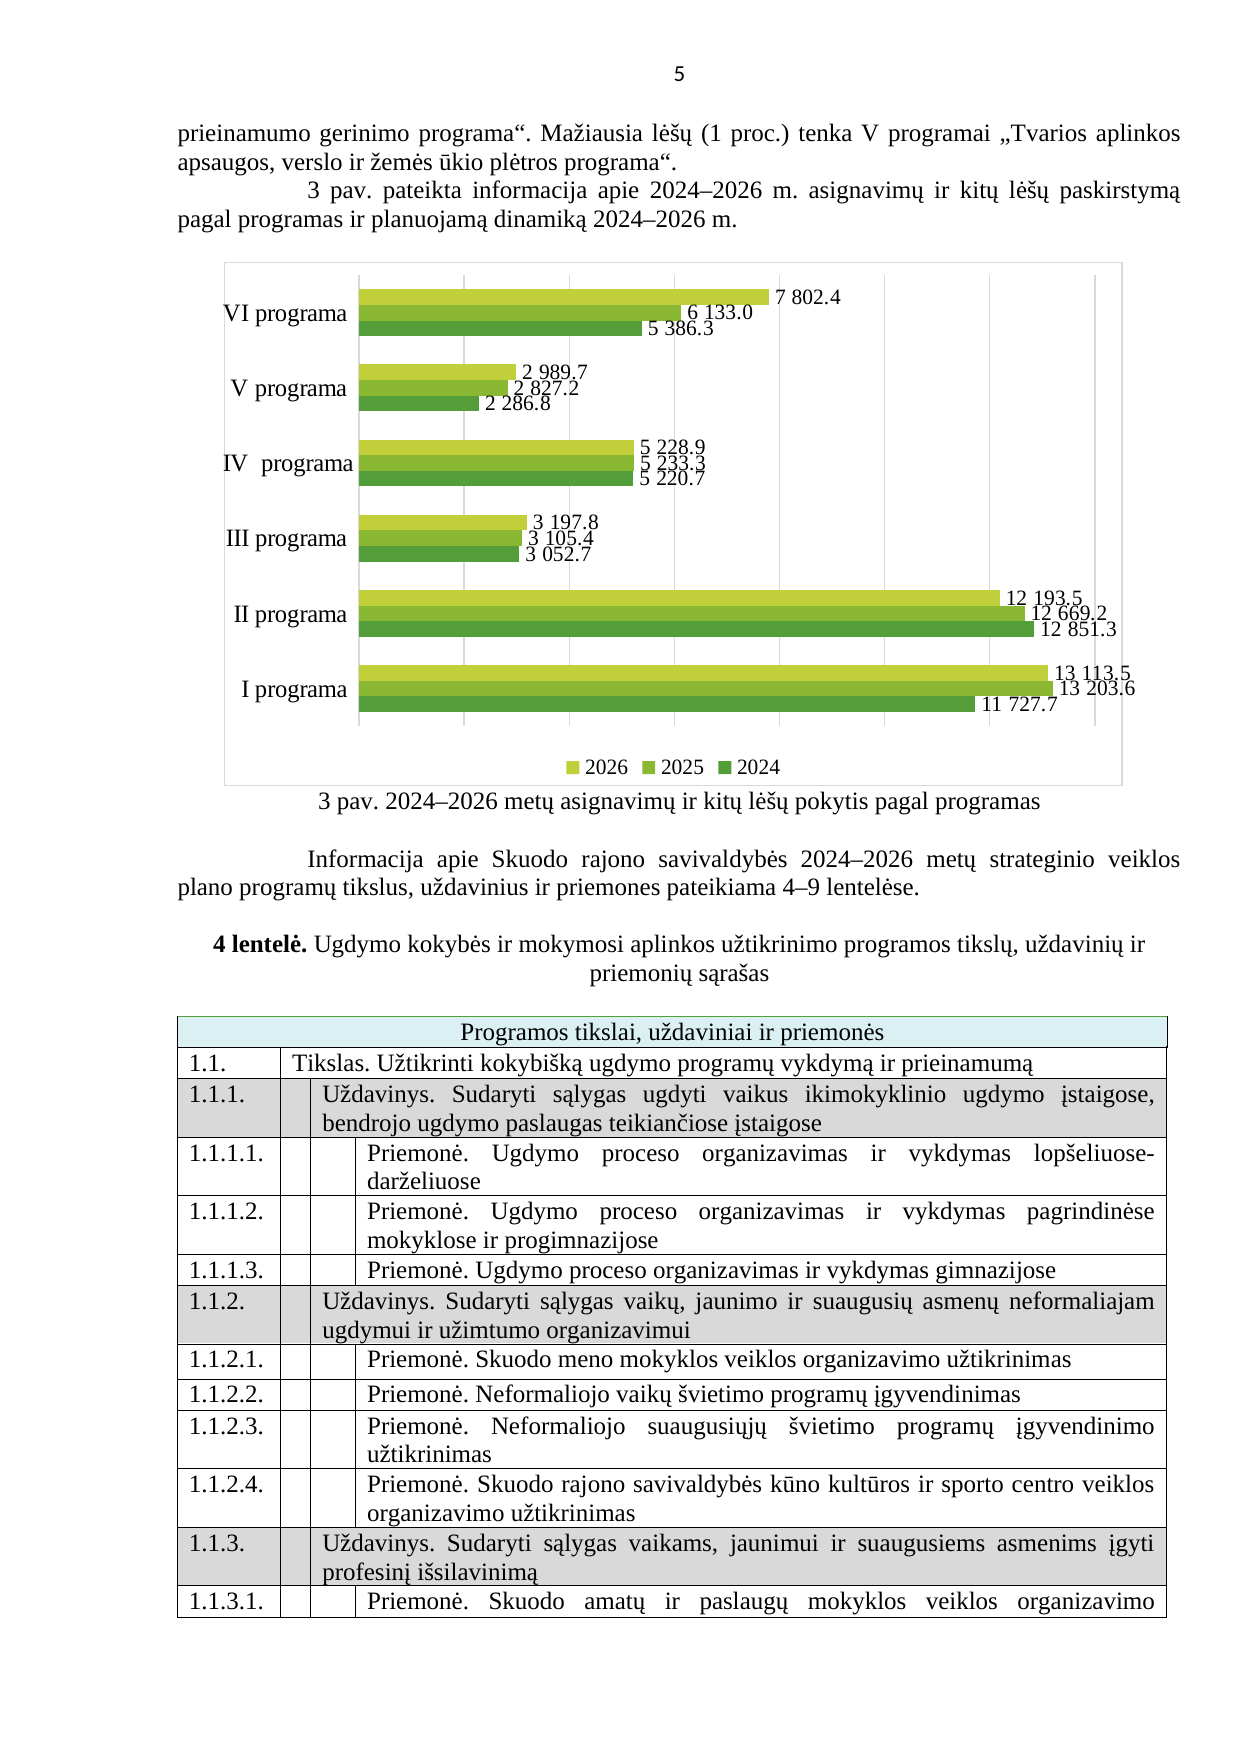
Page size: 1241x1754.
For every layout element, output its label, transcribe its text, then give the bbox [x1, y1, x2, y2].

table_cell Priemonė. Skuodo meno mokyklos veiklos organizavimo užtikrinimas [356, 1345, 1166, 1378]
table_cell Priemonė. Ugdymo proceso organizavimas ir vykdymas lopšeliuose-darželiuose [356, 1138, 1166, 1195]
table_cell Uždavinys. Sudaryti sąlygas vaikų, jaunimo ir suaugusių asmenų neformaliajam ugdymui ir užimtumo organizavimui [311, 1286, 1166, 1343]
table_cell [311, 1345, 355, 1378]
table_cell 1.1.3. [178, 1528, 280, 1585]
table_cell [281, 1286, 310, 1343]
table_cell 1.1.1.3. [178, 1255, 280, 1285]
table_cell [281, 1380, 310, 1410]
table_cell [281, 1079, 310, 1137]
table_cell Priemonė. Neformaliojo vaikų švietimo programų įgyvendinimas [356, 1380, 1166, 1410]
table_cell [281, 1411, 310, 1468]
text 3 pav. 2024–2026 metų asignavimų ir kitų lėšų pokytis pagal programas [177, 786, 1181, 815]
table_cell [281, 1255, 310, 1285]
table_cell 1.1.1.1. [178, 1138, 280, 1195]
table_cell 1.1.2.4. [178, 1469, 280, 1527]
table_cell [281, 1345, 310, 1378]
table_cell Priemonė. Neformaliojo suaugusiųjų švietimo programų įgyvendinimo užtikrinimas [356, 1411, 1166, 1468]
table_cell [311, 1138, 355, 1195]
table_cell 1.1.3.1. [178, 1586, 280, 1617]
table_cell [311, 1380, 355, 1410]
table_cell 1.1. [178, 1048, 280, 1078]
table_cell Priemonė. Ugdymo proceso organizavimas ir vykdymas pagrindinėse mokyklose ir progimnazijose [356, 1196, 1166, 1254]
table_cell [281, 1196, 310, 1254]
table_header Programos tikslai, uždaviniai ir priemonės [178, 1017, 1167, 1047]
table_cell 1.1.2.2. [178, 1380, 280, 1410]
table_cell 1.1.2.1. [178, 1345, 280, 1378]
table_cell 1.1.1. [178, 1079, 280, 1137]
table_cell 1.1.2. [178, 1286, 280, 1343]
table_cell [281, 1528, 310, 1585]
table_cell [311, 1469, 355, 1527]
text Informacija apie Skuodo rajono savivaldybės 2024–2026 metų strateginio veiklos plano programų tikslus, uždavinius ir priemones pateikiama 4–9 lentelėse. [177, 844, 1181, 901]
table_cell Priemonė. Ugdymo proceso organizavimas ir vykdymas gimnazijose [356, 1255, 1166, 1285]
table_cell [311, 1586, 355, 1617]
table_cell [311, 1196, 355, 1254]
table_cell 1.1.1.2. [178, 1196, 280, 1254]
table_cell [281, 1469, 310, 1527]
table_cell [311, 1411, 355, 1468]
text 4 lentelė. Ugdymo kokybės ir mokymosi aplinkos užtikrinimo programos tikslų, uždavinių ir priemonių sąrašas [177, 929, 1181, 987]
table_cell Tikslas. Užtikrinti kokybišką ugdymo programų vykdymą ir prieinamumą [281, 1048, 1166, 1078]
table_cell Uždavinys. Sudaryti sąlygas vaikams, jaunimui ir suaugusiems asmenims įgyti profesinį išsilavinimą [311, 1528, 1166, 1585]
table_cell [311, 1255, 355, 1285]
table_cell Priemonė. Skuodo rajono savivaldybės kūno kultūros ir sporto centro veiklos organizavimo užtikrinimas [356, 1469, 1166, 1527]
table_cell Uždavinys. Sudaryti sąlygas ugdyti vaikus ikimokyklinio ugdymo įstaigose, bendrojo ugdymo paslaugas teikiančiose įstaigose [311, 1079, 1166, 1137]
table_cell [356, 1586, 1166, 1617]
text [177, 118, 1181, 176]
table_cell [281, 1586, 310, 1617]
table_cell 1.1.2.3. [178, 1411, 280, 1468]
table_cell [281, 1138, 310, 1195]
text 3 pav. pateikta informacija apie 2024–2026 m. asignavimų ir kitų lėšų paskirstymą pagal programas ir planuojamą dinamiką 2024–2026 m. [177, 176, 1181, 233]
